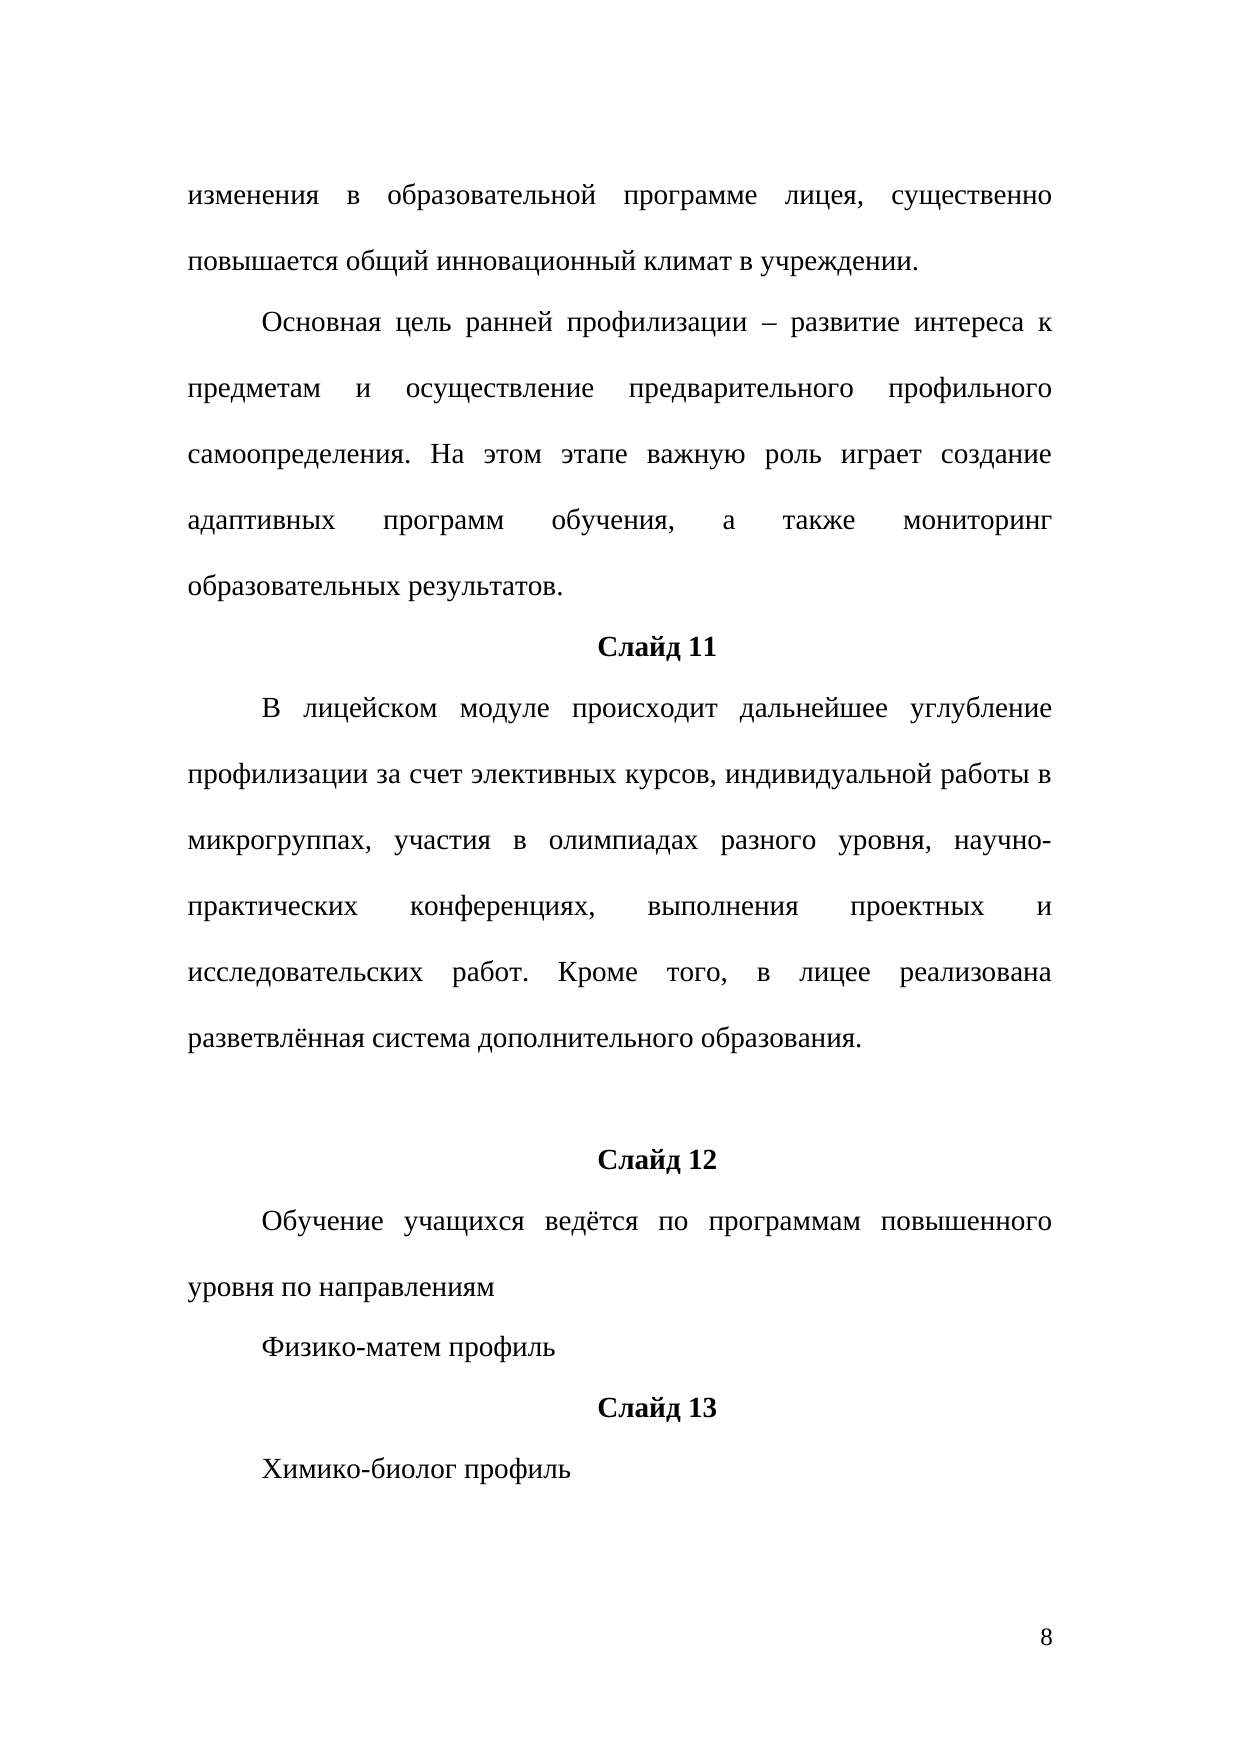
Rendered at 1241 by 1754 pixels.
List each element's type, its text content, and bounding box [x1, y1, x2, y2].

text Основная цель ранней профилизации – развитие интереса к предметам и осуществление предварительного профильного самоопределения. На этом этапе важную роль играет создание адаптивных программ обучения, а также мониторинг образовательных результатов. [187, 299, 1053, 607]
text Химико-биолог профиль [187, 1446, 1053, 1490]
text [187, 172, 1053, 282]
text Слайд 13 [187, 1385, 1053, 1429]
text Обучение учащихся ведётся по программам повышенного уровня по направлениям [187, 1197, 1053, 1307]
text Слайд 11 [187, 624, 1053, 668]
text В лицейском модуле происходит дальнейшее углубление профилизации за счет элективных курсов, индивидуальной работы в микрогруппах, участия в олимпиадах разного уровня, научно-практических конференциях, выполнения проектных и исследовательских работ. Кроме того, в лицее реализована разветвлённая система дополнительного образования. [187, 685, 1053, 1059]
text Слайд 12 [187, 1137, 1053, 1181]
text Физико-матем профиль [187, 1324, 1053, 1368]
